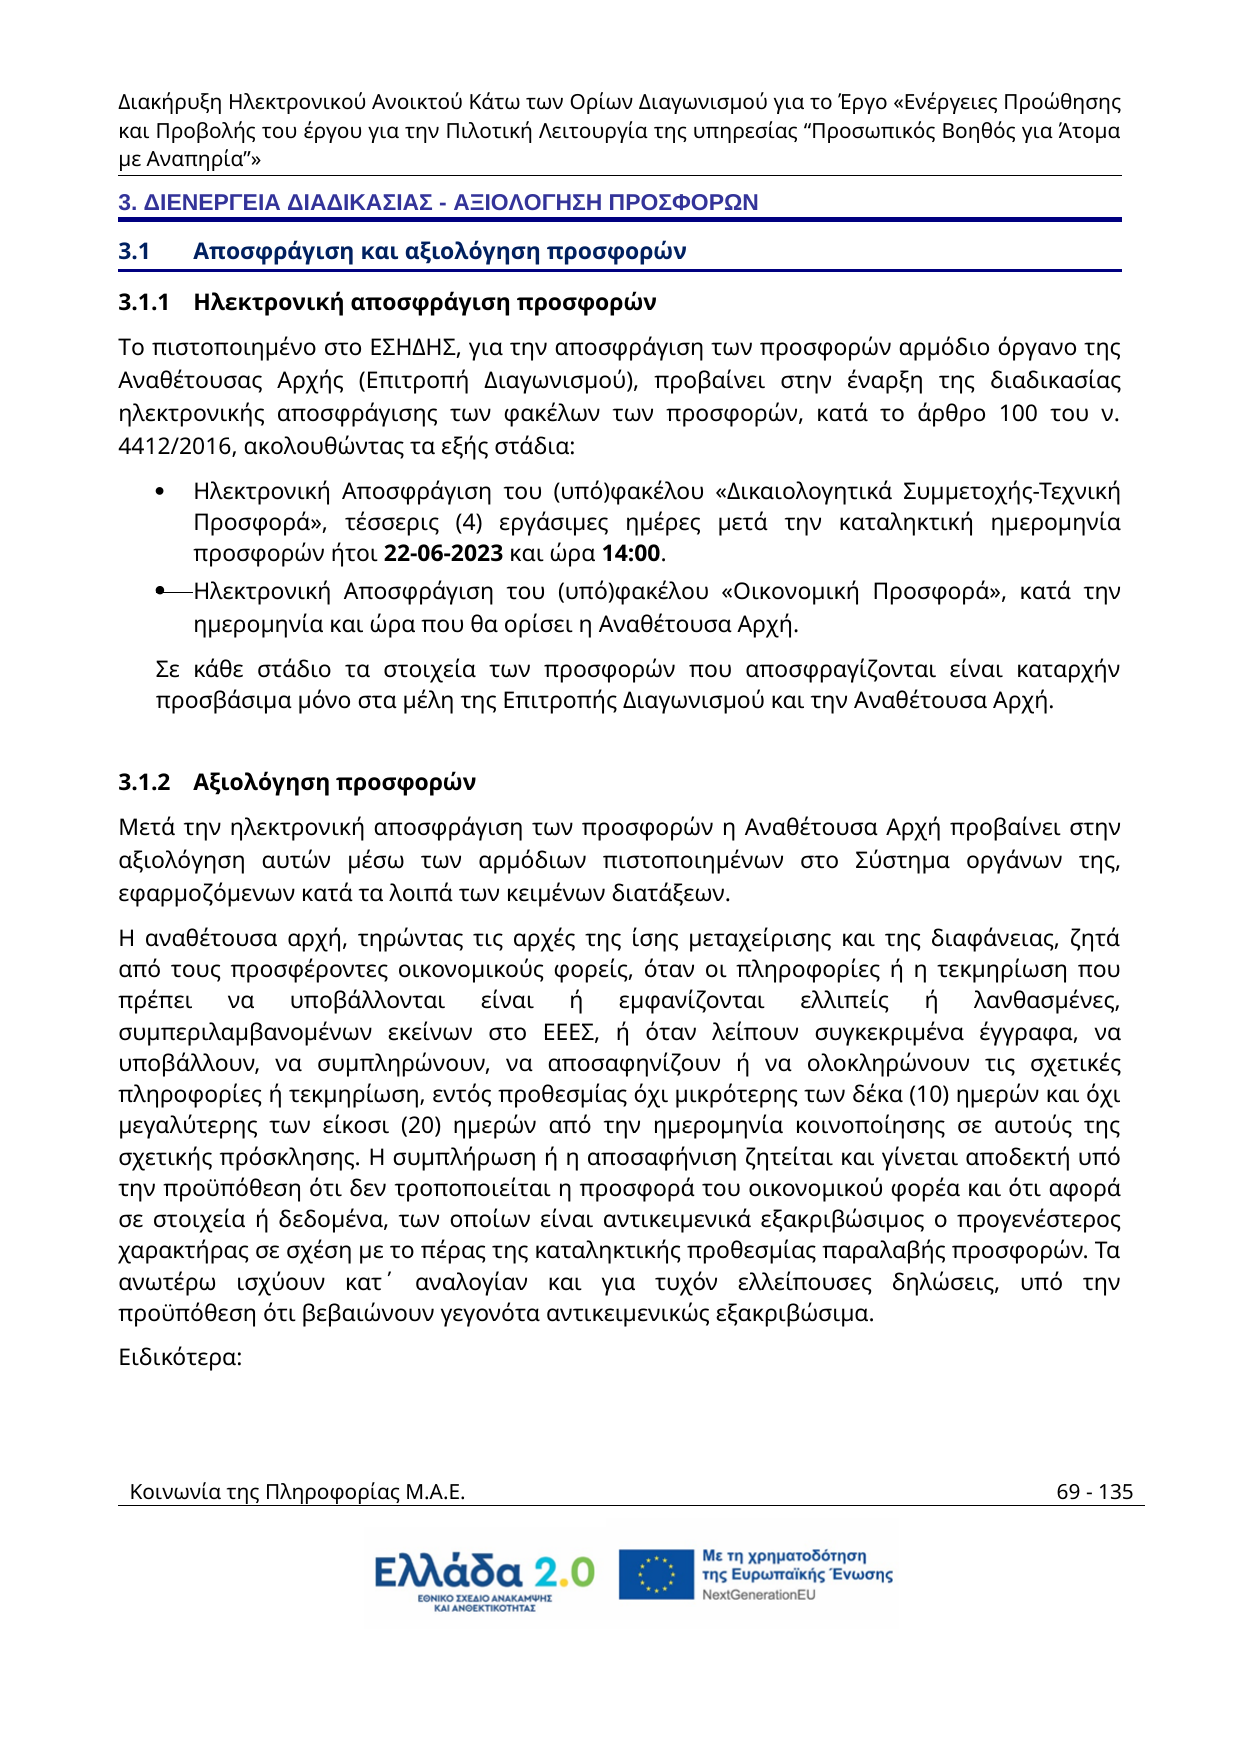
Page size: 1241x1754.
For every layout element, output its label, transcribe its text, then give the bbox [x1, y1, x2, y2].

picture [363, 1518, 900, 1629]
subtitle Αποσφράγιση και αξιολόγηση προσφορών [118, 235, 1122, 269]
subtitle Αξιολόγηση προσφορών [118, 766, 1122, 797]
text Σε κάθε στάδιο τα στοιχεία των προσφορών που αποσφραγίζονται είναι καταρχήν προσβάσιμα μόνο στα μέλη της Επιτροπής Διαγωνισμού και την Αναθέτουσα Αρχή. [156, 653, 1122, 716]
list Ηλεκτρονική Αποσφράγιση του (υπό)φακέλου «Οικονομική Προσφορά», κατά την ημερομηνία και ώρα που θα ορίσει η Αναθέτουσα Αρχή. [156, 575, 1122, 639]
text Μετά την ηλεκτρονική αποσφράγιση των προσφορών η Αναθέτουσα Αρχή προβαίνει στην αξιολόγηση αυτών μέσω των αρμόδιων πιστοποιημένων στο Σύστημα οργάνων της, εφαρμοζόμενων κατά τα λοιπά των κειμένων διατάξεων. [118, 811, 1122, 908]
subtitle Ηλεκτρονική αποσφράγιση προσφορών [118, 286, 1122, 317]
subtitle 3. ΔΙΕΝΕΡΓΕΙΑ ΔΙΑΔΙΚΑΣΙΑΣ - ΑΞΙΟΛΟΓΗΣΗ ΠΡΟΣΦΟΡΩΝ [118, 188, 1122, 217]
text Το πιστοποιημένο στο ΕΣΗΔΗΣ, για την αποσφράγιση των προσφορών αρμόδιο όργανο της Αναθέτουσας Αρχής (Επιτροπή Διαγωνισμού), προβαίνει στην έναρξη της διαδικασίας ηλεκτρονικής αποσφράγισης των φακέλων των προσφορών, κατά το άρθρο 100 του ν. 4412/2016, ακολουθώντας τα εξής στάδια: [118, 331, 1122, 461]
text Ειδικότερα: [118, 1341, 1122, 1372]
text Η αναθέτουσα αρχή, τηρώντας τις αρχές της ίσης μεταχείρισης και της διαφάνειας, ζητά από τους προσφέροντες οικονομικούς φορείς, όταν οι πληροφορίες ή η τεκμηρίωση που πρέπει να υποβάλλονται είναι ή εμφανίζονται ελλιπείς ή λανθασμένες, συμπεριλαμβανομένων εκείνων στο ΕΕΕΣ, ή όταν λείπουν συγκεκριμένα έγγραφα, να υποβάλλουν, να συμπληρώνουν, να αποσαφηνίζουν ή να ολοκληρώνουν τις σχετικές πληροφορίες ή τεκμηρίωση, εντός προθεσμίας όχι μικρότερης των δέκα (10) ημερών και όχι μεγαλύτερης των είκοσι (20) ημερών από την ημερομηνία κοινοποίησης σε αυτούς της σχετικής πρόσκλησης. Η συμπλήρωση ή η αποσαφήνιση ζητείται και γίνεται αποδεκτή υπό την προϋπόθεση ότι δεν τροποποιείται η προσφορά του οικονομικού φορέα και ότι αφορά σε στοιχεία ή δεδομένα, των οποίων είναι αντικειμενικά εξακριβώσιμος ο προγενέστερος χαρακτήρας σε σχέση με το πέρας της καταληκτικής προθεσμίας παραλαβής προσφορών. Τα ανωτέρω ισχύουν κατ΄ αναλογίαν και για τυχόν ελλείπουσες δηλώσεις, υπό την προϋπόθεση ότι βεβαιώνουν γεγονότα αντικειμενικώς εξακριβώσιμα. [118, 922, 1122, 1328]
list Ηλεκτρονική Αποσφράγιση του (υπό)φακέλου «Δικαιολογητικά Συμμετοχής-Τεχνική Προσφορά», τέσσερις (4) εργάσιμες ημέρες μετά την καταληκτική ημερομηνία προσφορών ήτοι 22-06-2023 και ώρα 14:00. [156, 475, 1122, 569]
